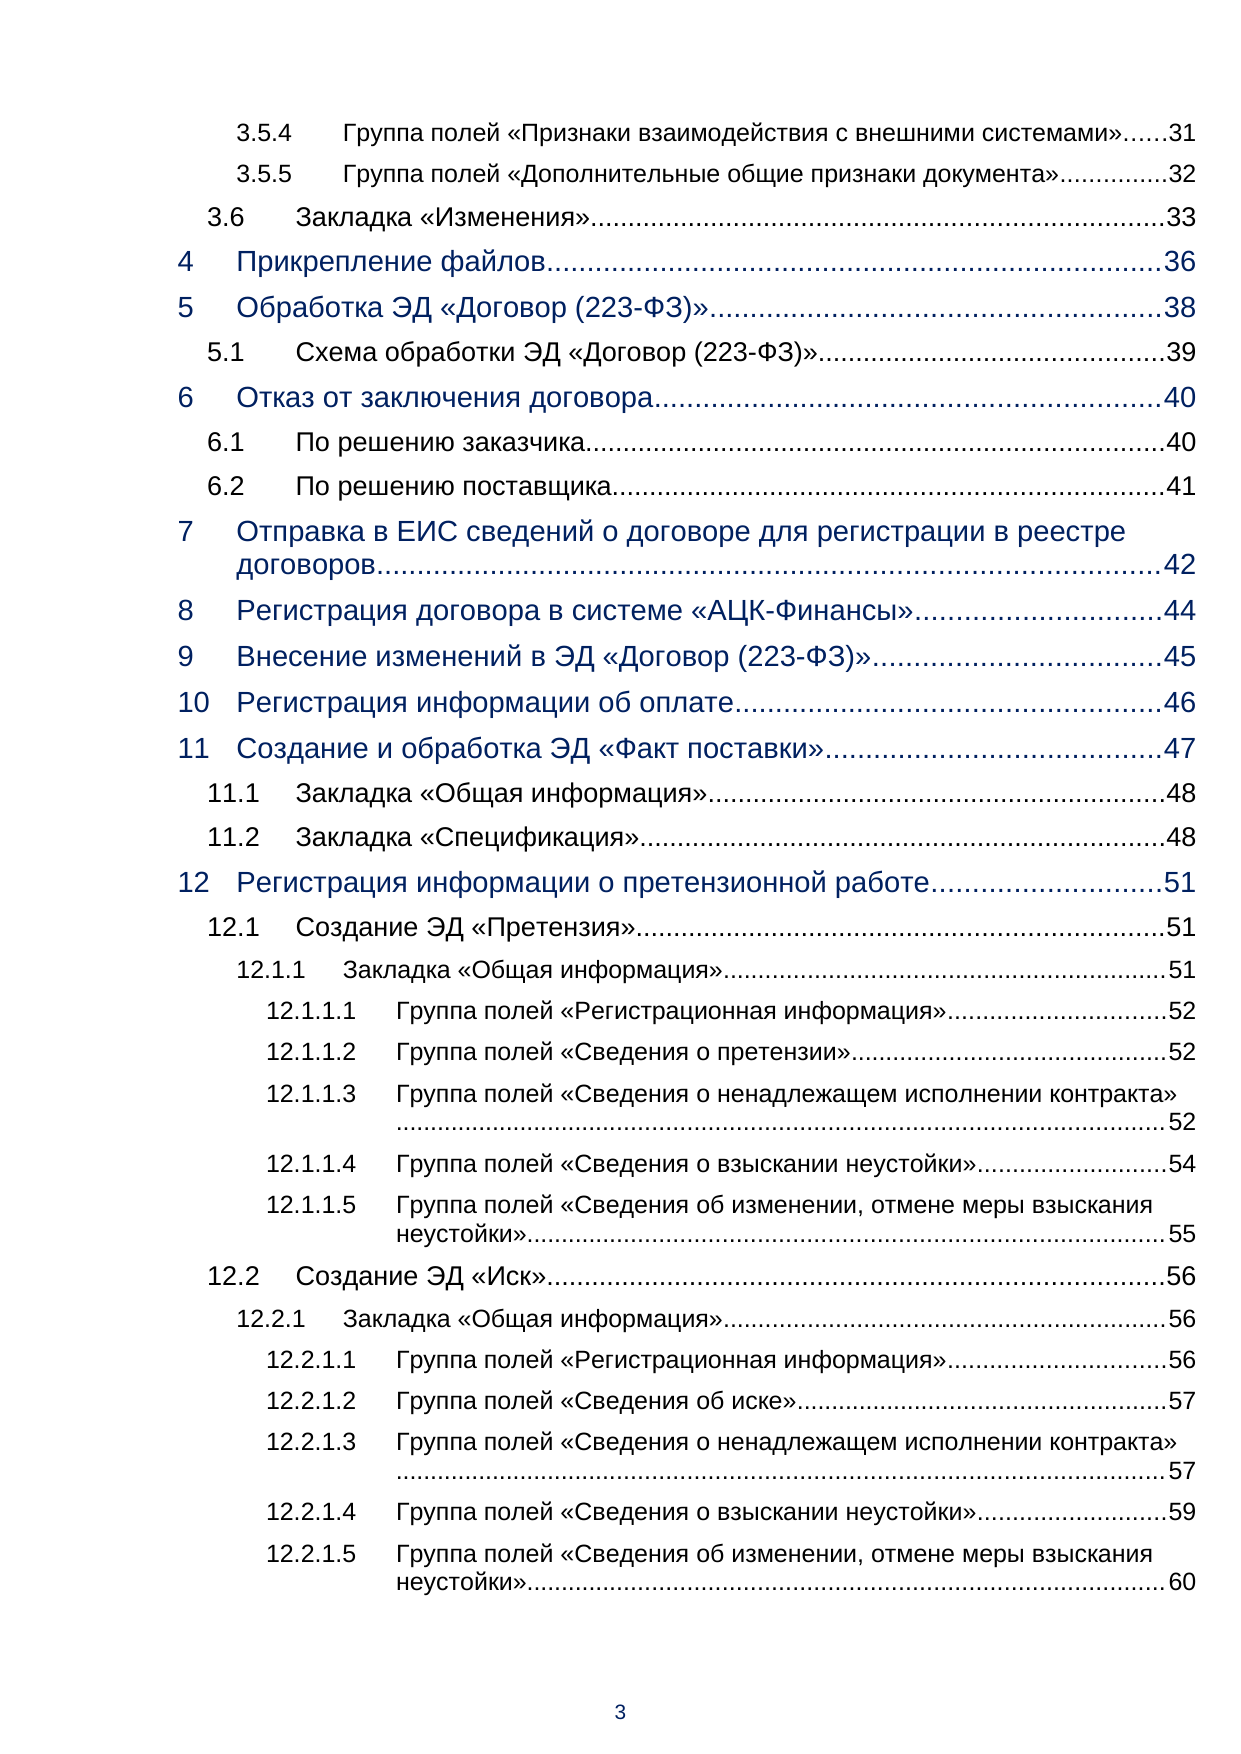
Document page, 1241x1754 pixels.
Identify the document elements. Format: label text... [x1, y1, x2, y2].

text 12.1.1 Закладка «Общая информация» 51 [236, 955, 1181, 983]
text 12.2 Создание ЭД «Иск» 56 [207, 1260, 1181, 1291]
text 12.2.1.4 Группа полей «Сведения о взыскании неустойки» 59 [266, 1497, 1181, 1526]
text 12.1.1.5 Группа полей «Сведения об изменении, отмене меры взыскания неустойки» 55 [266, 1190, 1181, 1247]
text 12 Регистрация информации о претензионной работе 51 [177, 865, 1181, 898]
text 12.1.1.2 Группа полей «Сведения о претензии» 52 [266, 1037, 1181, 1066]
text 3.5.5 Группа полей «Дополнительные общие признаки документа» 32 [236, 159, 1181, 188]
text 3.5.4 Группа полей «Признаки взаимодействия с внешними системами» 31 [236, 118, 1181, 147]
text 12.1.1.4 Группа полей «Сведения о взыскании неустойки» 54 [266, 1148, 1181, 1177]
text 7 Отправка в ЕИС сведений о договоре для регистрации в реестре договоров 42 [177, 514, 1181, 581]
text 11.2 Закладка «Спецификация» 48 [207, 821, 1181, 852]
text 10 Регистрация информации об оплате 46 [177, 685, 1181, 719]
text 12.2.1.3 Группа полей «Сведения о ненадлежащем исполнении контракта» 57 [266, 1427, 1181, 1485]
text 12.2.1 Закладка «Общая информация» 56 [236, 1303, 1181, 1332]
text 6 Отказ от заключения договора 40 [177, 380, 1181, 414]
text 6.1 По решению заказчика 40 [207, 426, 1181, 457]
text 12.2.1.2 Группа полей «Сведения об иске» 57 [266, 1386, 1181, 1415]
text 6.2 По решению поставщика 41 [207, 470, 1181, 501]
text 5 Обработка ЭД «Договор (223-ФЗ)» 38 [177, 290, 1181, 324]
text 12.1.1.1 Группа полей «Регистрационная информация» 52 [266, 996, 1181, 1025]
text 3.6 Закладка «Изменения» 33 [207, 201, 1181, 232]
text 11.1 Закладка «Общая информация» 48 [207, 777, 1181, 809]
text 8 Регистрация договора в системе «АЦК-Финансы» 44 [177, 593, 1181, 627]
text 4 Прикрепление файлов 36 [177, 244, 1181, 278]
text 5.1 Схема обработки ЭД «Договор (223-ФЗ)» 39 [207, 336, 1181, 368]
text 9 Внесение изменений в ЭД «Договор (223-ФЗ)» 45 [177, 639, 1181, 673]
text 12.1.1.3 Группа полей «Сведения о ненадлежащем исполнении контракта» 52 [266, 1078, 1181, 1136]
text 12.2.1.5 Группа полей «Сведения об изменении, отмене меры взыскания неустойки» 60 [266, 1538, 1181, 1596]
text 11 Создание и обработка ЭД «Факт поставки» 47 [177, 731, 1181, 765]
text 12.1 Создание ЭД «Претензия» 51 [207, 911, 1181, 942]
text 12.2.1.1 Группа полей «Регистрационная информация» 56 [266, 1345, 1181, 1373]
